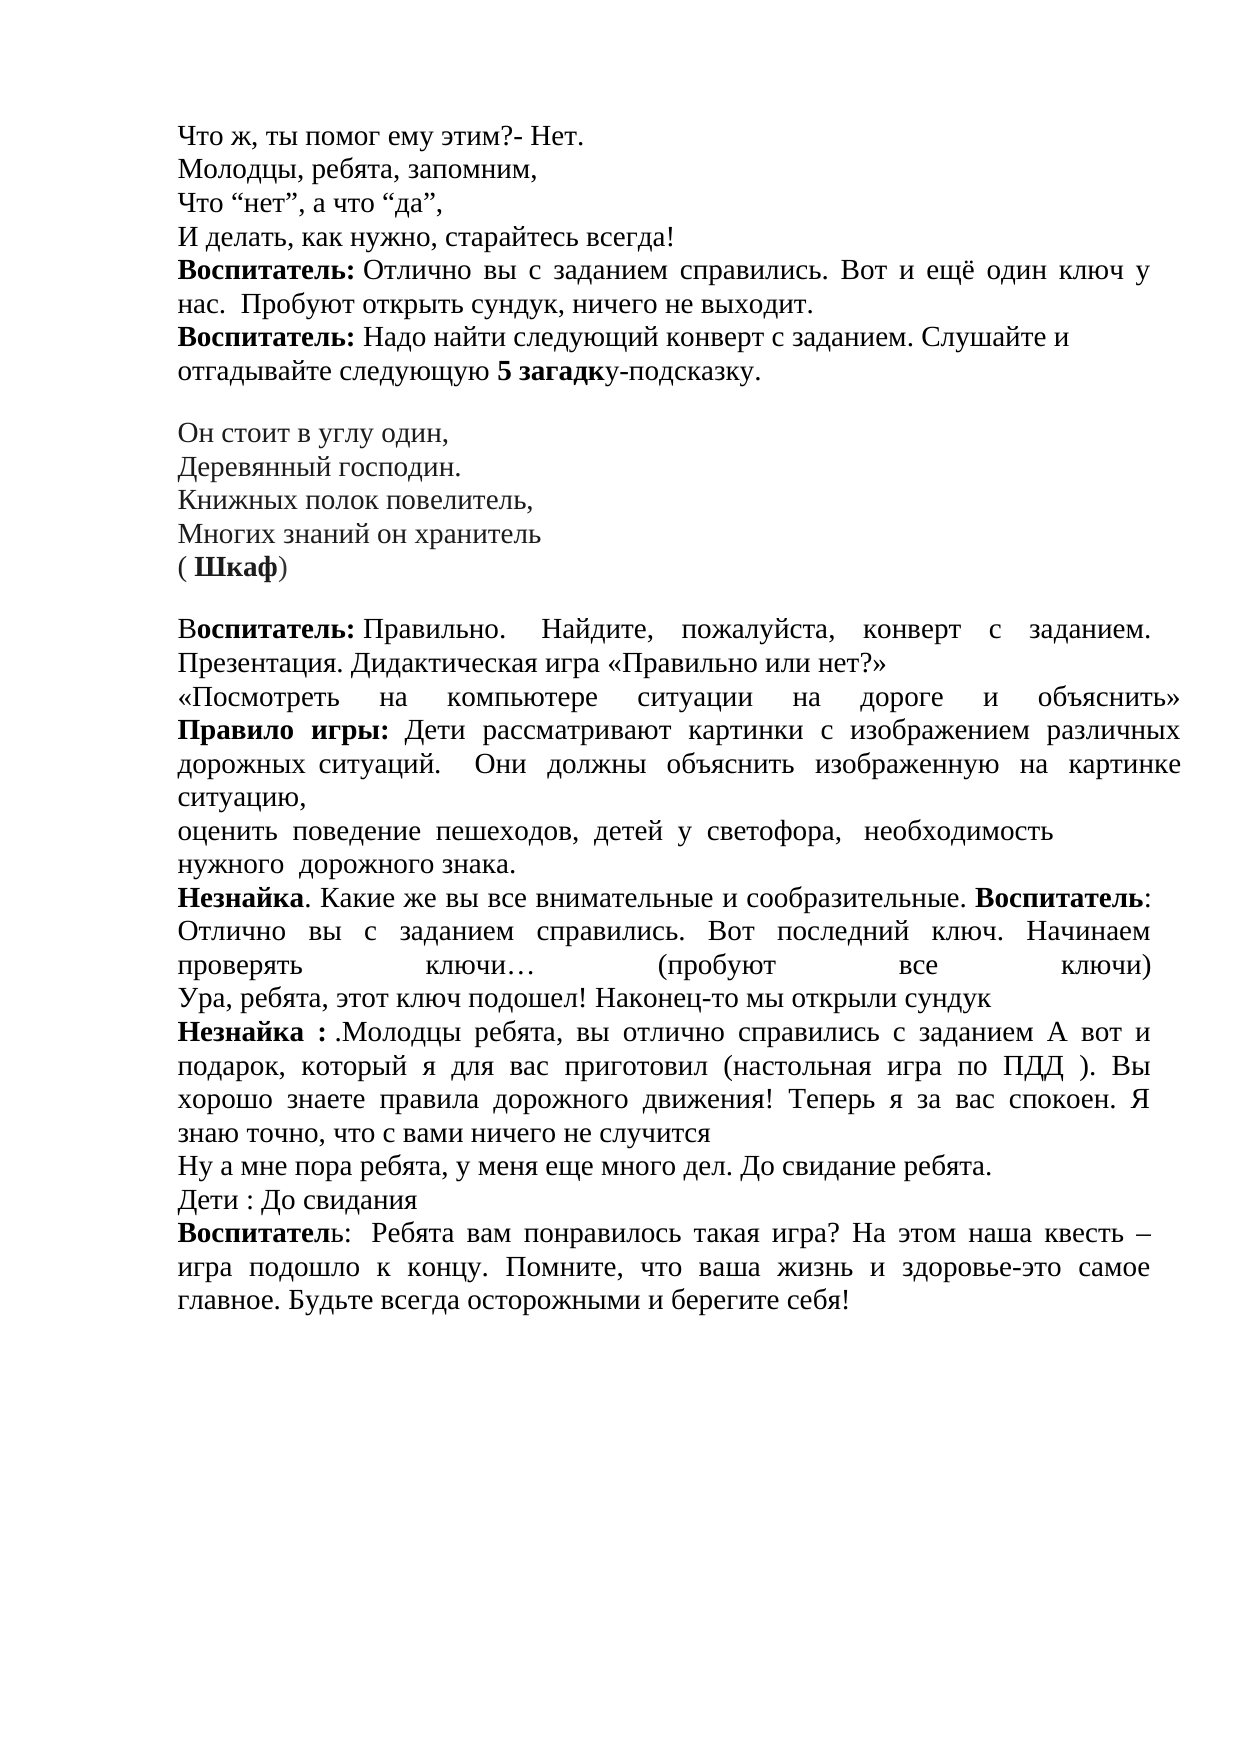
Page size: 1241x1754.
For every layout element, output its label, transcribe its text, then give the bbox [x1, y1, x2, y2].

text Молодцы, ребята, запомним, [177, 152, 1152, 185]
text Воспитатель: Правильно. Найдите, пожалуйста, конверт с заданием. Презентация. Дидактическая игра «Правильно или нет?» [177, 612, 1152, 679]
text Дети : До свидания [177, 1182, 1152, 1215]
text ( Шкаф) [177, 549, 1152, 612]
text «Посмотреть на компьютере ситуации на дороге и объяснить» Правило игры: Дети рассматривают картинки с изображением различных дорожных ситуаций. Они должны объяснить изображенную на картинке ситуацию, [177, 679, 1181, 813]
text Он стоит в углу один, Деревянный господин. Книжных полок повелитель, Многих знаний он хранитель [177, 415, 1152, 549]
text Незнайка. Какие же вы все внимательные и сообразительные. Воспитатель: Отлично вы с заданием справились. Вот последний ключ. Начинаем проверять ключи… (пробуют все ключи) Ура, ребята, этот ключ подошел! Наконец-то мы открыли сундук [177, 880, 1152, 1014]
text оценить поведение пешеходов, детей у светофора, необходимость [177, 813, 1181, 846]
text Ну а мне пора ребята, у меня еще много дел. До свидание ребята. [177, 1148, 1152, 1182]
text Незнайка : .Молодцы ребята, вы отлично справились с заданием А вот и подарок, который я для вас приготовил (настольная игра по ПДД ). Вы хорошо знаете правила дорожного движения! Теперь я за вас спокоен. Я знаю точно, что с вами ничего не случится [177, 1014, 1152, 1148]
text Воспитатель: Ребята вам понравилось такая игра? На этом наша квесть –игра подошло к концу. Помните, что ваша жизнь и здоровье-это самое главное. Будьте всегда осторожными и берегите себя! [177, 1215, 1152, 1316]
text Воспитатель: Надо найти следующий конверт с заданием. Слушайте и отгадывайте следующую 5 загадку-подсказку. [177, 319, 1152, 415]
text Что ж, ты помог ему этим?- Нет. [177, 118, 1152, 152]
text И делать, как нужно, старайтесь всегда! [177, 219, 1152, 252]
text Воспитатель: Отлично вы с заданием справились. Вот и ещё один ключ у нас. Пробуют открыть сундук, ничего не выходит. [177, 252, 1152, 319]
text нужного дорожного знака. [177, 846, 1181, 880]
text Что “нет”, а что “да”, [177, 185, 1152, 219]
